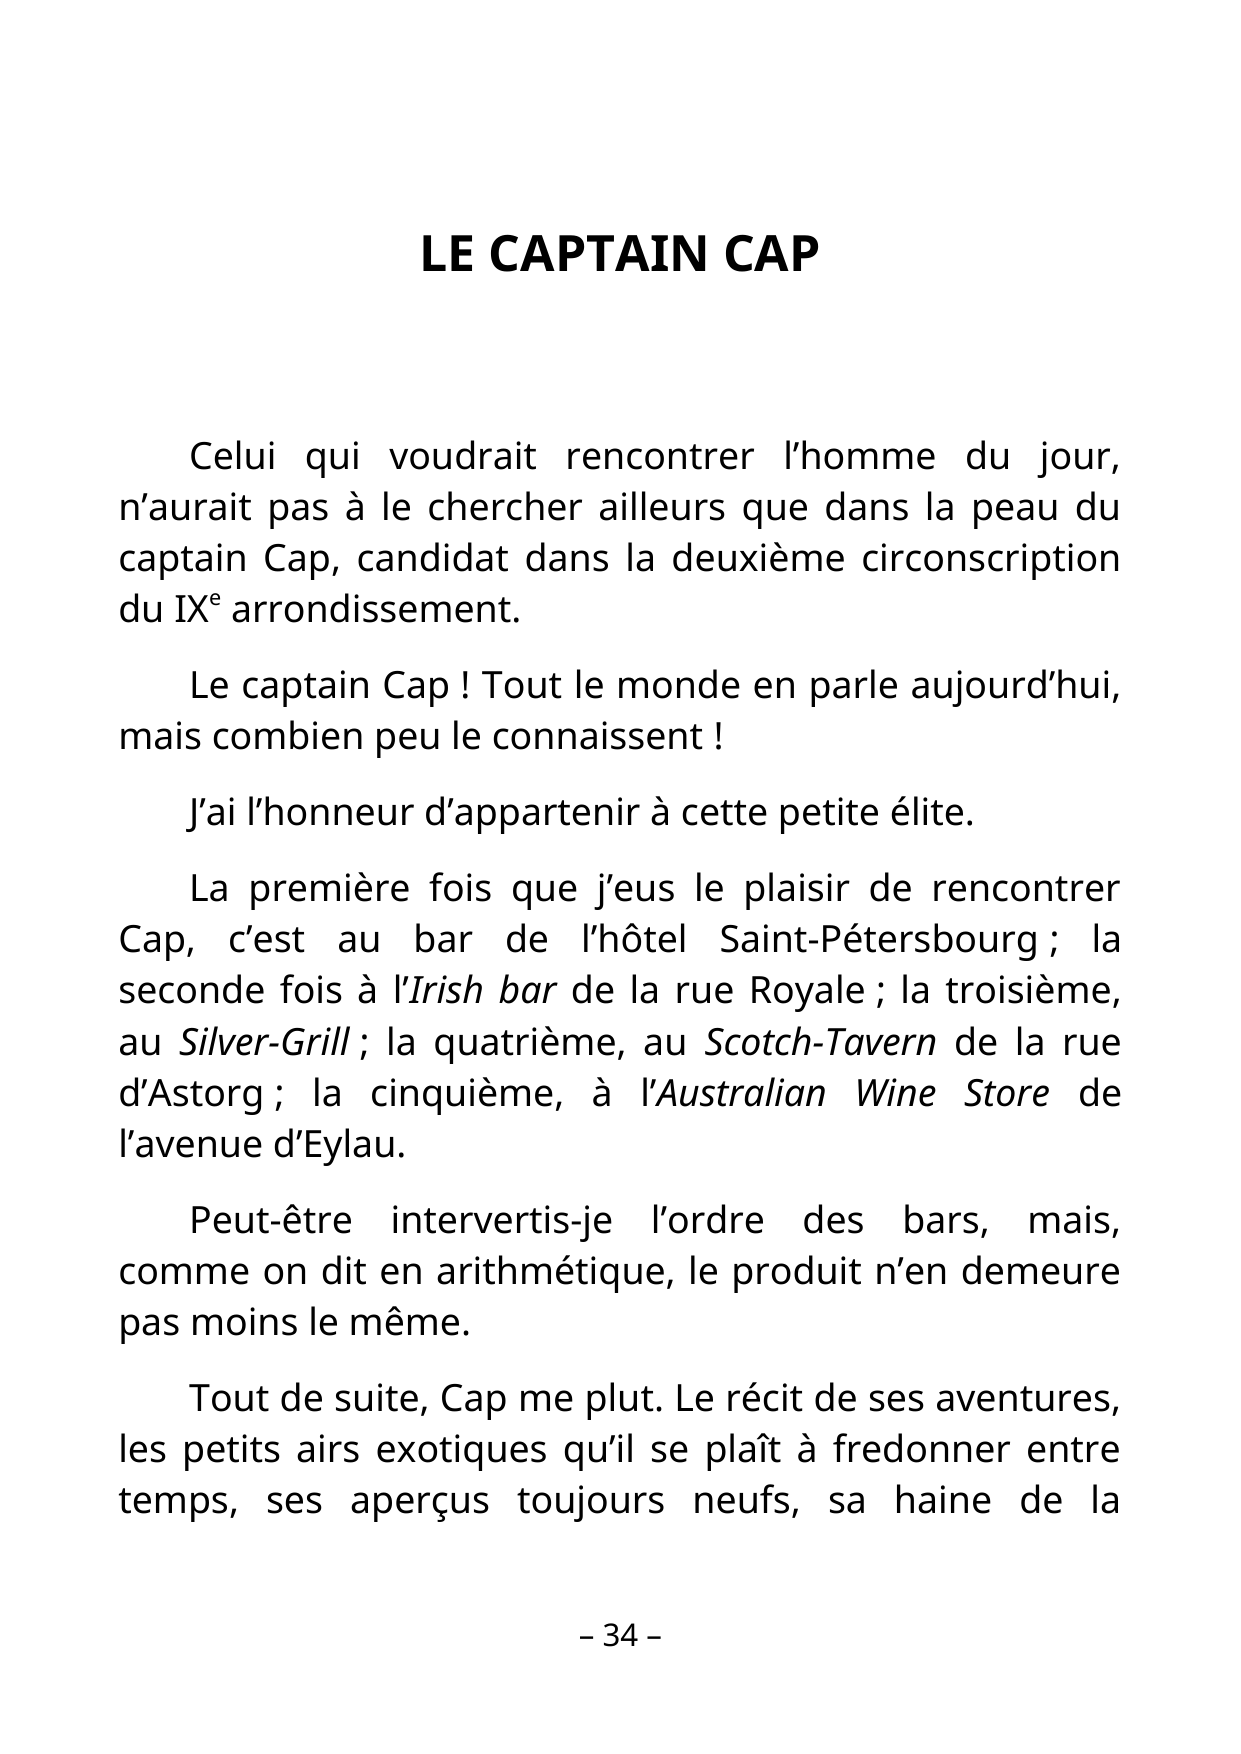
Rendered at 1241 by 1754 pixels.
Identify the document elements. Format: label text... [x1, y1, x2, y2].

text Celui qui voudrait rencontrer l’homme du jour, n’aurait pas à le chercher ailleurs que dans la peau du captain Cap, candidat dans la deuxième circonscription du IXe arrondissement. [118, 429, 1122, 633]
text J’ai l’honneur d’appartenir à cette petite élite. [118, 786, 1122, 837]
text Peut-être intervertis-je l’ordre des bars, mais, comme on dit en arithmétique, le produit n’en demeure pas moins le même. [118, 1193, 1122, 1346]
text Le captain Cap ! Tout le monde en parle aujourd’hui, mais combien peu le connaissent ! [118, 658, 1122, 761]
subtitle LE CAPTAIN CAP [118, 218, 1122, 354]
text La première fois que j’eus le plaisir de rencontrer Cap, c’est au bar de l’hôtel Saint-Pétersbourg ; la seconde fois à l’Irish bar de la rue Royale ; la troisième, au Silver-Grill ; la quatrième, au Scotch-Tavern de la rue d’Astorg ; la cinquième, à l’Australian Wine Store de l’avenue d’Eylau. [118, 862, 1122, 1168]
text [118, 1371, 1122, 1524]
